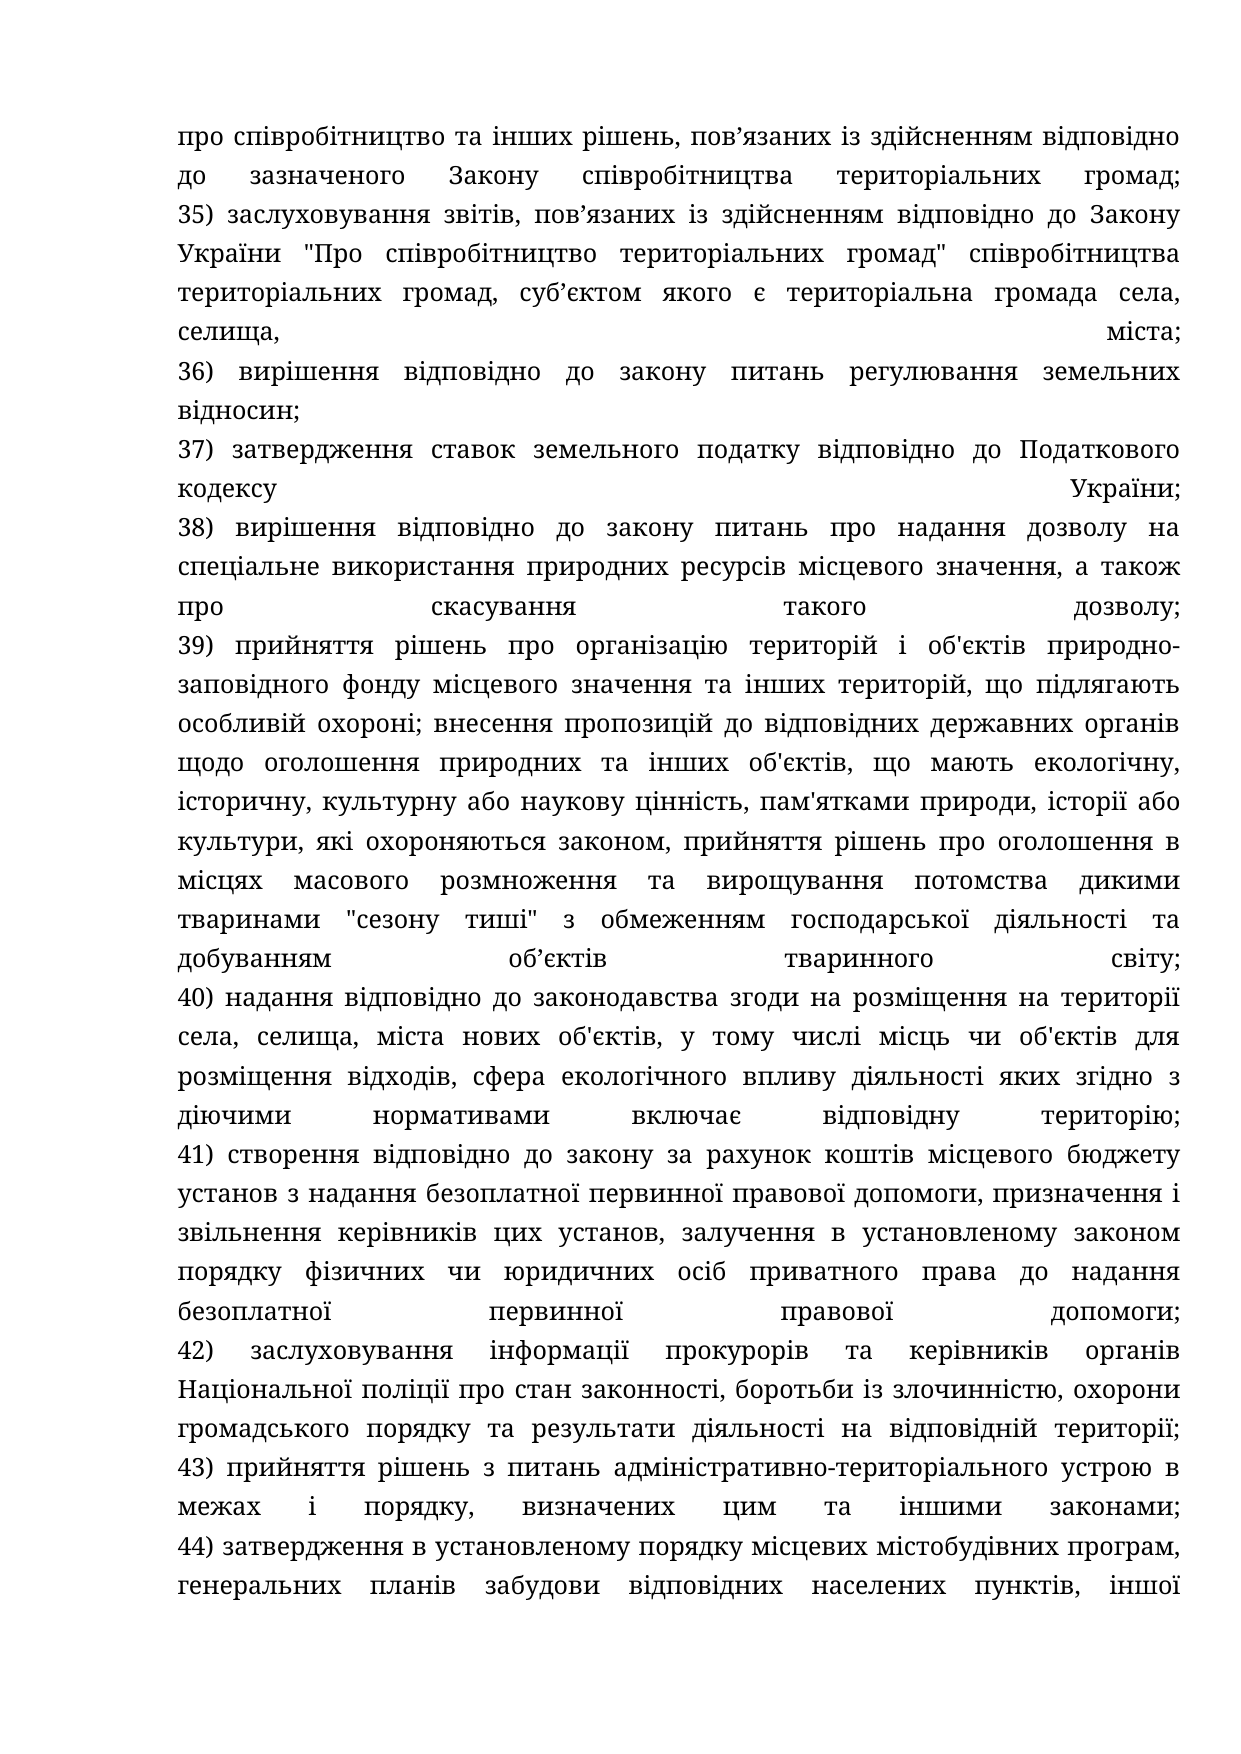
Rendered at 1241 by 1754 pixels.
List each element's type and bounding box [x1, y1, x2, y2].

text [177, 118, 1181, 1601]
